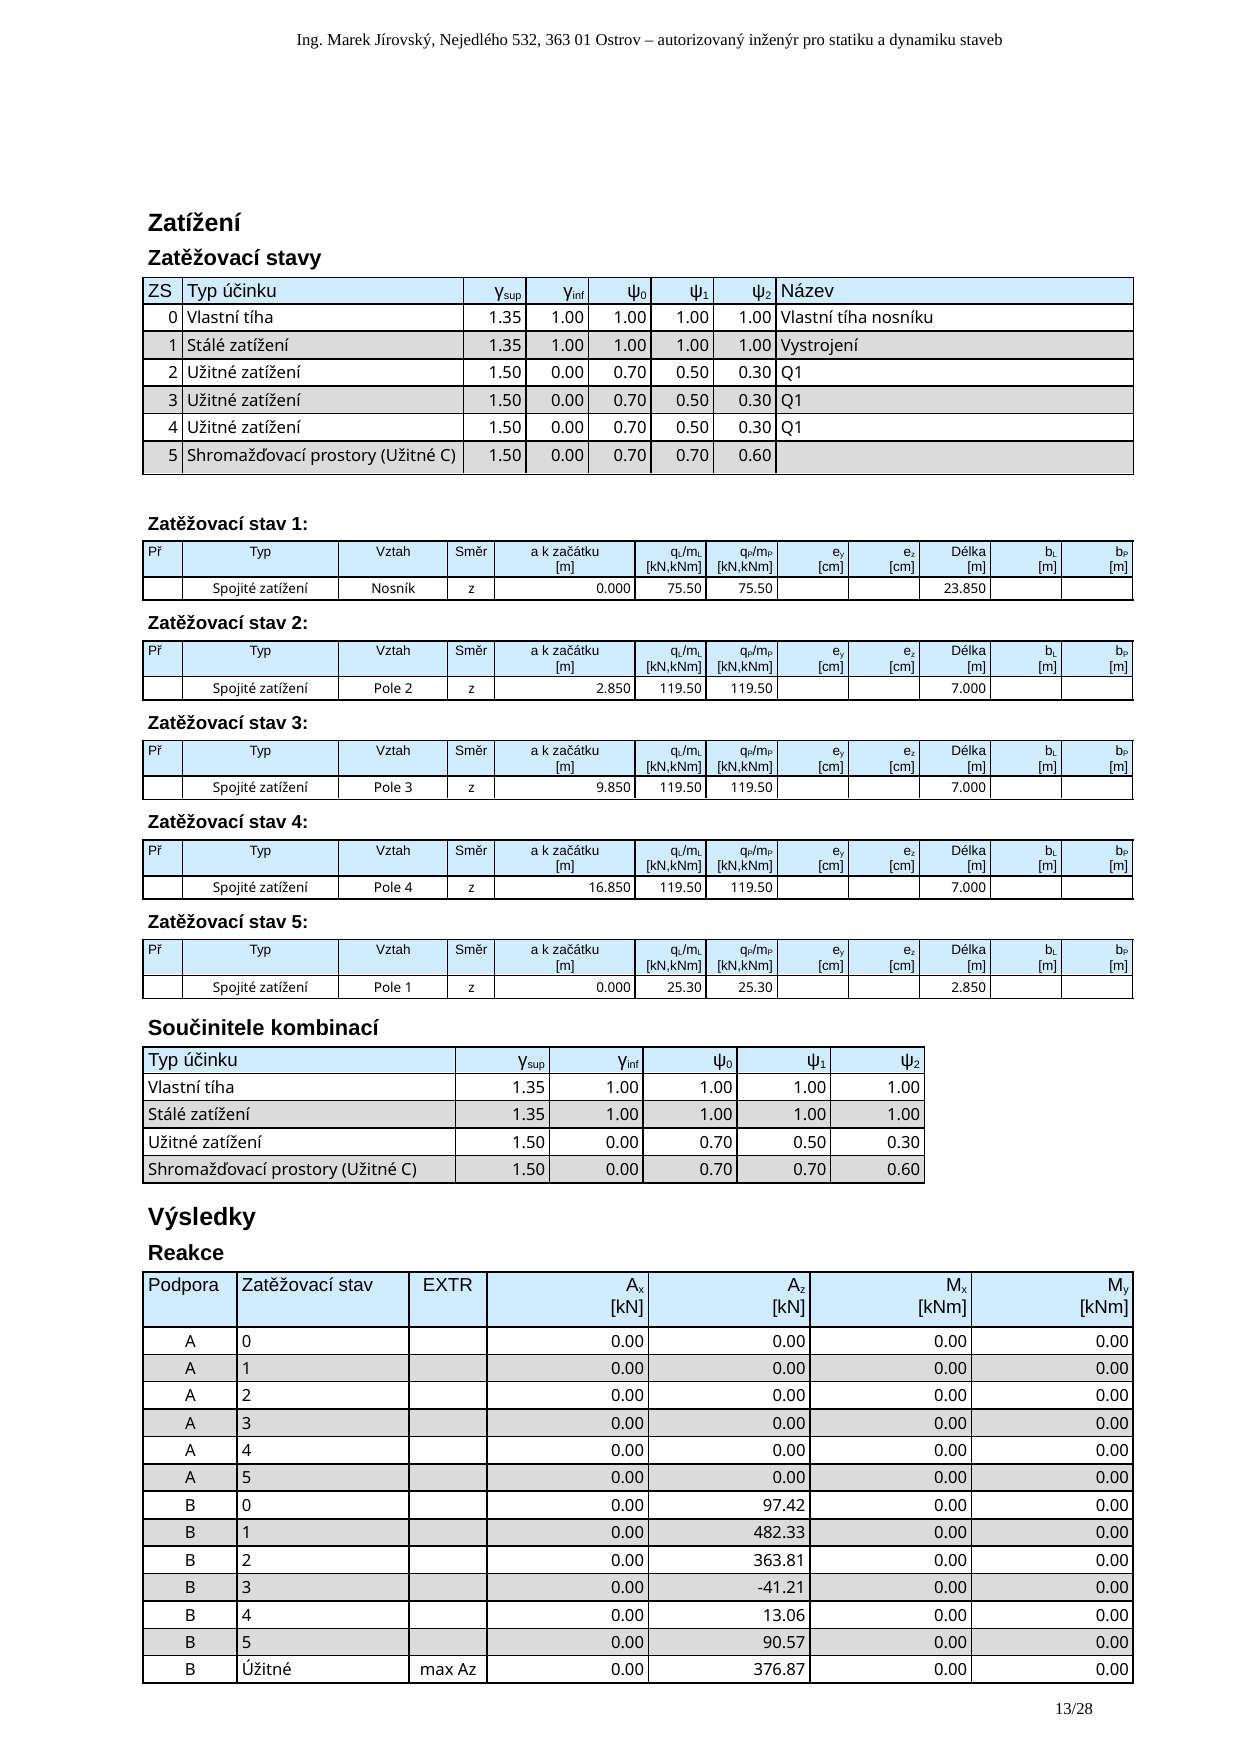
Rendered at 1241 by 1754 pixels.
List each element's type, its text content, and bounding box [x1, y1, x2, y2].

table_header ey [cm] [778, 741, 848, 775]
table_cell 1.00 [738, 1074, 830, 1100]
table_header a k začátku [m] [495, 542, 634, 576]
table_header Délka [m] [920, 642, 990, 676]
table_cell 0.00 [649, 1382, 809, 1408]
table_header Typ [183, 542, 338, 576]
table_header ψ0 [644, 1048, 736, 1072]
table_cell 0.00 [972, 1602, 1132, 1627]
table_header Název [777, 278, 1133, 303]
table_header qL/mL [kN,kNm] [636, 741, 705, 775]
table_cell Spojité zatížení [183, 877, 338, 898]
table_cell 0.50 [652, 360, 713, 385]
table_cell 0.70 [644, 1156, 736, 1182]
table_cell 0.60 [714, 442, 775, 473]
table_cell Pole 2 [339, 677, 447, 699]
table_cell [778, 578, 848, 599]
table_cell B [144, 1656, 236, 1682]
table_cell Pole 3 [339, 777, 447, 798]
table_cell [991, 976, 1061, 998]
table_cell 0.00 [972, 1382, 1132, 1408]
table_cell 0.70 [589, 442, 650, 473]
table_cell [410, 1602, 486, 1627]
table_header bP [m] [1062, 841, 1132, 875]
table_header a k začátku [m] [495, 741, 634, 775]
table_cell 0 [144, 305, 182, 330]
table_cell 4 [144, 414, 182, 440]
table_cell 97.42 [649, 1492, 809, 1518]
table_header Vztah [339, 841, 447, 875]
table_header Směr [448, 741, 494, 775]
table_cell [849, 877, 919, 898]
table_cell 1.00 [527, 332, 588, 358]
table_cell [410, 1382, 486, 1408]
table_cell 0.70 [652, 442, 713, 473]
table_cell [410, 1629, 486, 1655]
table_header Směr [448, 841, 494, 875]
table_cell 5 [238, 1629, 408, 1655]
table_cell 482.33 [649, 1520, 809, 1545]
table_cell Q1 [777, 360, 1133, 385]
table_header qP/mP [kN,kNm] [707, 542, 777, 576]
text Zatěžovací stav 3: [148, 712, 1093, 733]
table_header Typ účinku [183, 278, 463, 303]
table_cell B [144, 1492, 236, 1518]
table_cell 0.00 [972, 1328, 1132, 1353]
table_cell Vlastní tíha [144, 1074, 455, 1100]
table_header Směr [448, 642, 494, 676]
table_header My [kNm] [972, 1273, 1132, 1326]
table_cell 0.50 [652, 387, 713, 413]
table_cell 0.00 [649, 1355, 809, 1381]
table_cell 0.00 [649, 1410, 809, 1436]
table_cell 7.000 [920, 877, 990, 898]
table_cell 0.00 [811, 1355, 971, 1381]
table_cell 0.00 [488, 1520, 648, 1545]
table_cell [991, 578, 1061, 599]
text Zatěžovací stav 1: [148, 512, 1093, 534]
table_cell Vlastní tíha nosníku [777, 305, 1133, 330]
table_cell [144, 976, 182, 998]
table_cell [410, 1547, 486, 1573]
table_cell 0.00 [488, 1602, 648, 1627]
table_cell [144, 877, 182, 898]
table_cell 0.00 [527, 360, 588, 385]
table_header bP [m] [1062, 940, 1132, 974]
table_cell 1.50 [456, 1129, 549, 1154]
table_cell 0.00 [972, 1465, 1132, 1490]
table_cell 0.00 [811, 1382, 971, 1408]
table_header Mx [kNm] [811, 1273, 971, 1326]
table_cell 1.50 [464, 387, 525, 413]
table_cell 2.850 [920, 976, 990, 998]
table_cell 2 [238, 1382, 408, 1408]
table_cell [410, 1492, 486, 1518]
table_cell 1.35 [456, 1101, 549, 1127]
table_header Délka [m] [920, 741, 990, 775]
table_cell Spojité zatížení [183, 976, 338, 998]
table_cell 1.50 [464, 360, 525, 385]
table_cell 0.70 [589, 387, 650, 413]
table_cell z [448, 777, 494, 798]
table_cell 0.70 [589, 360, 650, 385]
table_cell A [144, 1382, 236, 1408]
table_cell 0.00 [488, 1574, 648, 1600]
table_cell [410, 1574, 486, 1600]
table_cell 90.57 [649, 1629, 809, 1655]
table_cell [849, 677, 919, 699]
table_header ψ1 [738, 1048, 830, 1072]
table_cell 0.00 [649, 1328, 809, 1353]
table_cell 0.30 [714, 387, 775, 413]
table_cell z [448, 976, 494, 998]
table_cell 0.00 [488, 1465, 648, 1490]
table_cell 119.50 [707, 877, 777, 898]
table_header ψ1 [652, 278, 713, 303]
table_cell 0.00 [811, 1437, 971, 1463]
table_cell [1062, 877, 1132, 898]
table_header qP/mP [kN,kNm] [707, 841, 777, 875]
table_header bL [m] [991, 940, 1061, 974]
table_header bP [m] [1062, 741, 1132, 775]
table_cell 0.00 [811, 1410, 971, 1436]
table_header Př [144, 642, 182, 676]
table_cell 1.00 [644, 1074, 736, 1100]
table_cell 1.00 [644, 1101, 736, 1127]
table_header γsup [464, 278, 525, 303]
table_header EXTR [410, 1273, 486, 1326]
table_cell [144, 777, 182, 798]
table_cell 0.00 [811, 1547, 971, 1573]
table_cell [1062, 976, 1132, 998]
table_cell 0.00 [972, 1492, 1132, 1518]
table_cell 0.00 [488, 1437, 648, 1463]
table_header γsup [456, 1048, 549, 1072]
table_cell 0.50 [652, 414, 713, 440]
table_cell 3 [238, 1410, 408, 1436]
table_header ZS [144, 278, 182, 303]
table_cell 7.000 [920, 677, 990, 699]
table_cell [410, 1437, 486, 1463]
table_cell Spojité zatížení [183, 677, 338, 699]
table_cell 0.00 [488, 1382, 648, 1408]
table_cell [410, 1410, 486, 1436]
table_cell Shromažďovací prostory (Užitné C) [183, 442, 463, 473]
table_cell Nosník [339, 578, 447, 599]
table_cell Pole 4 [339, 877, 447, 898]
table_cell 0.00 [527, 414, 588, 440]
text Reakce [148, 1239, 1093, 1264]
table_cell 0.60 [831, 1156, 924, 1182]
table_cell [410, 1520, 486, 1545]
table_cell 0.00 [972, 1547, 1132, 1573]
table_cell 1 [238, 1355, 408, 1381]
table_cell 0.00 [811, 1520, 971, 1545]
table_header bL [m] [991, 542, 1061, 576]
table_header ey [cm] [778, 940, 848, 974]
table_cell 0.70 [644, 1129, 736, 1154]
table_cell 2 [238, 1547, 408, 1573]
table_cell [144, 578, 182, 599]
table_cell 0.00 [488, 1629, 648, 1655]
table_cell 0.30 [714, 414, 775, 440]
table_header bL [m] [991, 841, 1061, 875]
table_cell B [144, 1602, 236, 1627]
table_cell z [448, 578, 494, 599]
table_header a k začátku [m] [495, 940, 634, 974]
table_header ψ2 [714, 278, 775, 303]
table_cell Spojité zatížení [183, 578, 338, 599]
table_cell 1.00 [550, 1074, 642, 1100]
table_header Vztah [339, 741, 447, 775]
table_header a k začátku [m] [495, 841, 634, 875]
table_cell 0.00 [527, 442, 588, 473]
text Zatěžovací stav 2: [148, 612, 1093, 633]
table_cell 1.35 [464, 305, 525, 330]
table_header ey [cm] [778, 841, 848, 875]
table_cell 75.50 [636, 578, 705, 599]
table_cell [778, 777, 848, 798]
table_cell 0.00 [972, 1437, 1132, 1463]
table_cell 5 [238, 1465, 408, 1490]
table_cell 0.00 [550, 1156, 642, 1182]
table_cell 0.00 [972, 1520, 1132, 1545]
table_cell B [144, 1629, 236, 1655]
table_cell 0 [238, 1328, 408, 1353]
table_cell 0.30 [714, 360, 775, 385]
table_cell 9.850 [495, 777, 634, 798]
table_cell 119.50 [707, 777, 777, 798]
table_cell [144, 677, 182, 699]
table_header ez [cm] [849, 841, 919, 875]
table_header Vztah [339, 542, 447, 576]
table_cell 25.30 [636, 976, 705, 998]
table_cell 0.00 [527, 387, 588, 413]
table_cell 0.00 [972, 1656, 1132, 1682]
table_cell 1 [238, 1520, 408, 1545]
table_header Vztah [339, 642, 447, 676]
table_header ez [cm] [849, 642, 919, 676]
table_cell 1 [144, 332, 182, 358]
table_header a k začátku [m] [495, 642, 634, 676]
table_cell Shromažďovací prostory (Užitné C) [144, 1156, 455, 1182]
table_cell 363.81 [649, 1547, 809, 1573]
table_header bP [m] [1062, 542, 1132, 576]
table_cell [991, 677, 1061, 699]
table_cell A [144, 1328, 236, 1353]
text Zatěžovací stavy [148, 245, 1093, 270]
table_header Ax [kN] [488, 1273, 648, 1326]
table_cell A [144, 1410, 236, 1436]
table_cell Q1 [777, 414, 1133, 440]
table_cell 0.00 [811, 1328, 971, 1353]
table_cell 1.35 [464, 332, 525, 358]
table_cell 0.00 [972, 1410, 1132, 1436]
table_cell [1062, 777, 1132, 798]
table_cell A [144, 1437, 236, 1463]
table_header ez [cm] [849, 741, 919, 775]
table_cell 3 [238, 1574, 408, 1600]
table_cell 1.50 [456, 1156, 549, 1182]
table_cell 1.00 [831, 1074, 924, 1100]
table_cell 0.00 [488, 1410, 648, 1436]
table_cell 0.00 [649, 1465, 809, 1490]
table_cell Užitné zatížení [183, 360, 463, 385]
table_header Typ [183, 642, 338, 676]
table_header bL [m] [991, 642, 1061, 676]
table_cell 2 [144, 360, 182, 385]
table_cell 75.50 [707, 578, 777, 599]
table_cell 1.00 [831, 1101, 924, 1127]
table_cell -41.21 [649, 1574, 809, 1600]
text Zatěžovací stav 4: [148, 811, 1093, 833]
table_cell [778, 877, 848, 898]
table_cell [849, 777, 919, 798]
table_header Typ účinku [144, 1048, 455, 1072]
table_header Zatěžovací stav [238, 1273, 408, 1326]
table_header ey [cm] [778, 642, 848, 676]
table_cell Pole 1 [339, 976, 447, 998]
table_cell z [448, 877, 494, 898]
table_cell [410, 1465, 486, 1490]
table_cell 0.00 [811, 1629, 971, 1655]
table_header Délka [m] [920, 542, 990, 576]
table_cell 13.06 [649, 1602, 809, 1627]
table_header Délka [m] [920, 841, 990, 875]
table_cell [1062, 578, 1132, 599]
table_header bP [m] [1062, 642, 1132, 676]
table_header Př [144, 542, 182, 576]
table_header ez [cm] [849, 940, 919, 974]
table_cell 1.00 [714, 332, 775, 358]
table_header ez [cm] [849, 542, 919, 576]
table_header Typ [183, 940, 338, 974]
table_cell Užitné zatížení [183, 387, 463, 413]
table_cell 4 [238, 1437, 408, 1463]
table_cell [778, 677, 848, 699]
table_cell 1.00 [589, 332, 650, 358]
table_cell Spojité zatížení [183, 777, 338, 798]
table_header Typ [183, 841, 338, 875]
table_header Směr [448, 542, 494, 576]
table_cell 1.35 [456, 1074, 549, 1100]
table_cell [777, 442, 1133, 473]
table_cell Úžitné [238, 1656, 408, 1682]
table_cell max Az [410, 1656, 486, 1682]
table_cell 7.000 [920, 777, 990, 798]
table_cell B [144, 1520, 236, 1545]
table_header ψ0 [589, 278, 650, 303]
table_cell Vlastní tíha [183, 305, 463, 330]
table_cell A [144, 1465, 236, 1490]
text Výsledky [148, 1202, 1093, 1231]
table_cell z [448, 677, 494, 699]
table_header Typ [183, 741, 338, 775]
table_cell 23.850 [920, 578, 990, 599]
table_header qL/mL [kN,kNm] [636, 542, 705, 576]
table_header qP/mP [kN,kNm] [707, 642, 777, 676]
table_cell Stálé zatížení [144, 1101, 455, 1127]
table_cell 0.00 [550, 1129, 642, 1154]
table_cell 0.00 [488, 1656, 648, 1682]
table_cell 1.00 [714, 305, 775, 330]
table_cell 0.00 [972, 1574, 1132, 1600]
table_cell 0.00 [649, 1437, 809, 1463]
table_cell Užitné zatížení [144, 1129, 455, 1154]
table_cell 3 [144, 387, 182, 413]
table_cell 0.000 [495, 976, 634, 998]
table_cell [849, 578, 919, 599]
table_header ψ2 [831, 1048, 924, 1072]
table_cell Q1 [777, 387, 1133, 413]
table_cell 1.00 [589, 305, 650, 330]
table_cell 0.00 [811, 1574, 971, 1600]
table_cell 0.00 [972, 1629, 1132, 1655]
table_cell 119.50 [636, 877, 705, 898]
table_header Délka [m] [920, 940, 990, 974]
table_header Az [kN] [649, 1273, 809, 1326]
table_cell 0.00 [811, 1465, 971, 1490]
table_header Směr [448, 940, 494, 974]
table_cell 376.87 [649, 1656, 809, 1682]
table_cell A [144, 1355, 236, 1381]
text Zatěžovací stav 5: [148, 911, 1093, 932]
table_cell 0.00 [811, 1492, 971, 1518]
table_cell 25.30 [707, 976, 777, 998]
table_cell 1.00 [550, 1101, 642, 1127]
table_cell 1.00 [652, 332, 713, 358]
table_cell 4 [238, 1602, 408, 1627]
table_header qL/mL [kN,kNm] [636, 841, 705, 875]
table_cell 1.00 [527, 305, 588, 330]
table_cell 119.50 [636, 677, 705, 699]
table_header Vztah [339, 940, 447, 974]
table_cell 119.50 [636, 777, 705, 798]
table_cell [410, 1328, 486, 1353]
table_header γinf [527, 278, 588, 303]
table_cell 0.00 [811, 1656, 971, 1682]
table_cell 0.00 [488, 1547, 648, 1573]
table_cell 5 [144, 442, 182, 473]
table_cell 0.000 [495, 578, 634, 599]
table_cell [991, 777, 1061, 798]
table_cell 0.00 [811, 1602, 971, 1627]
table_header qL/mL [kN,kNm] [636, 642, 705, 676]
table_header γinf [550, 1048, 642, 1072]
table_cell B [144, 1574, 236, 1600]
table_header Př [144, 741, 182, 775]
table_header Podpora [144, 1273, 236, 1326]
table_cell 0 [238, 1492, 408, 1518]
table_cell 0.00 [488, 1492, 648, 1518]
table_cell 119.50 [707, 677, 777, 699]
table_cell 1.00 [738, 1101, 830, 1127]
table_header qL/mL [kN,kNm] [636, 940, 705, 974]
table_cell 0.00 [488, 1355, 648, 1381]
text Zatížení [148, 207, 1093, 236]
table_header bL [m] [991, 741, 1061, 775]
table_cell 0.70 [589, 414, 650, 440]
table_cell 16.850 [495, 877, 634, 898]
table_cell 0.50 [738, 1129, 830, 1154]
table_cell 0.00 [972, 1355, 1132, 1381]
table_cell [1062, 677, 1132, 699]
table_header qP/mP [kN,kNm] [707, 741, 777, 775]
table_cell [778, 976, 848, 998]
table_header ey [cm] [778, 542, 848, 576]
table_header qP/mP [kN,kNm] [707, 940, 777, 974]
table_cell [991, 877, 1061, 898]
table_cell Vystrojení [777, 332, 1133, 358]
table_header Př [144, 841, 182, 875]
table_cell 0.70 [738, 1156, 830, 1182]
table_cell B [144, 1547, 236, 1573]
table_header Př [144, 940, 182, 974]
table_cell 0.30 [831, 1129, 924, 1154]
table_cell Užitné zatížení [183, 414, 463, 440]
table_cell 2.850 [495, 677, 634, 699]
text Součinitele kombinací [148, 1014, 1093, 1040]
table_cell Stálé zatížení [183, 332, 463, 358]
table_cell [410, 1355, 486, 1381]
table_cell 1.00 [652, 305, 713, 330]
table_cell 1.50 [464, 442, 525, 473]
table_cell 1.50 [464, 414, 525, 440]
table_cell 0.00 [488, 1328, 648, 1353]
table_cell [849, 976, 919, 998]
